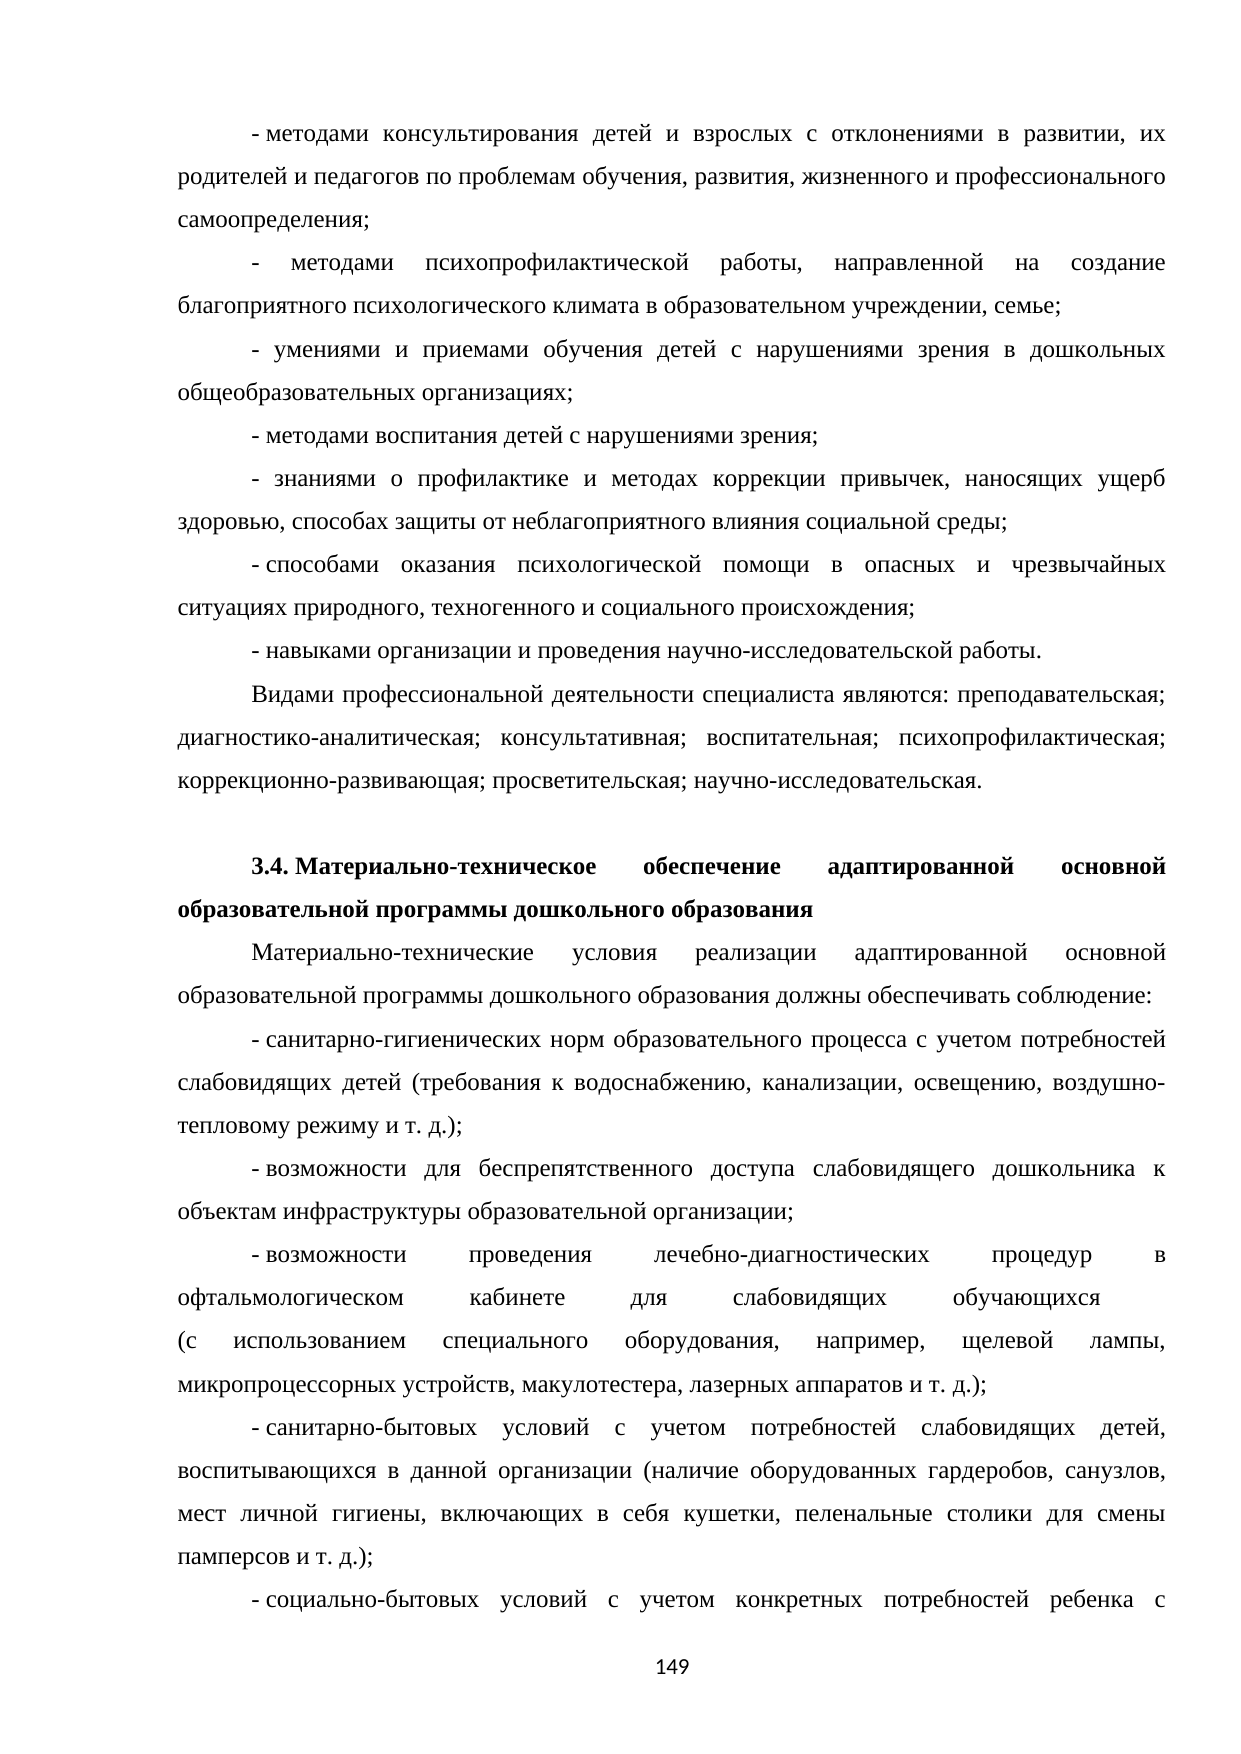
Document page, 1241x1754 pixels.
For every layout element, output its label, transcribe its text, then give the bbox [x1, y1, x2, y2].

text - знаниями о профилактике и методах коррекции привычек, наносящих ущерб здоровью, способах защиты от неблагоприятного влияния социальной среды; [177, 463, 1167, 535]
text 3.4. Материально-техническое обеспечение адаптированной основной образовательной программы дошкольного образования [177, 851, 1167, 923]
text Видами профессиональной деятельности специалиста являются: преподавательская; диагностико-аналитическая; консультативная; воспитательная; психопрофилактическая; коррекционно-развивающая; просветительская; научно-исследовательская. [177, 679, 1167, 794]
text - методами психопрофилактической работы, направленной на создание благоприятного психологического климата в образовательном учреждении, семье; [177, 247, 1167, 319]
text - возможности проведения лечебно-диагностических процедур в офтальмологическом кабинете для слабовидящих обучающихся (с использованием специального оборудования, например, щелевой лампы, микропроцессорных устройств, макулотестера, лазерных аппаратов и т. д.); [177, 1239, 1167, 1397]
text - навыками организации и проведения научно-исследовательской работы. [177, 636, 1167, 664]
text Материально-технические условия реализации адаптированной основной образовательной программы дошкольного образования должны обеспечивать соблюдение: [177, 937, 1167, 1009]
text - санитарно-гигиенических норм образовательного процесса с учетом потребностей слабовидящих детей (требования к водоснабжению, канализации, освещению, воздушно-тепловому режиму и т. д.); [177, 1024, 1167, 1139]
text - способами оказания психологической помощи в опасных и чрезвычайных ситуациях природного, техногенного и социального происхождения; [177, 549, 1167, 621]
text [177, 1584, 1167, 1613]
text - методами воспитания детей с нарушениями зрения; [177, 420, 1167, 449]
text - умениями и приемами обучения детей с нарушениями зрения в дошкольных общеобразовательных организациях; [177, 334, 1167, 406]
text - санитарно-бытовых условий с учетом потребностей слабовидящих детей, воспитывающихся в данной организации (наличие оборудованных гардеробов, санузлов, мест личной гигиены, включающих в себя кушетки, пеленальные столики для смены памперсов и т. д.); [177, 1412, 1167, 1570]
text - возможности для беспрепятственного доступа слабовидящего дошкольника к объектам инфраструктуры образовательной организации; [177, 1153, 1167, 1225]
text - методами консультирования детей и взрослых с отклонениями в развитии, их родителей и педагогов по проблемам обучения, развития, жизненного и профессионального самоопределения; [177, 118, 1167, 233]
